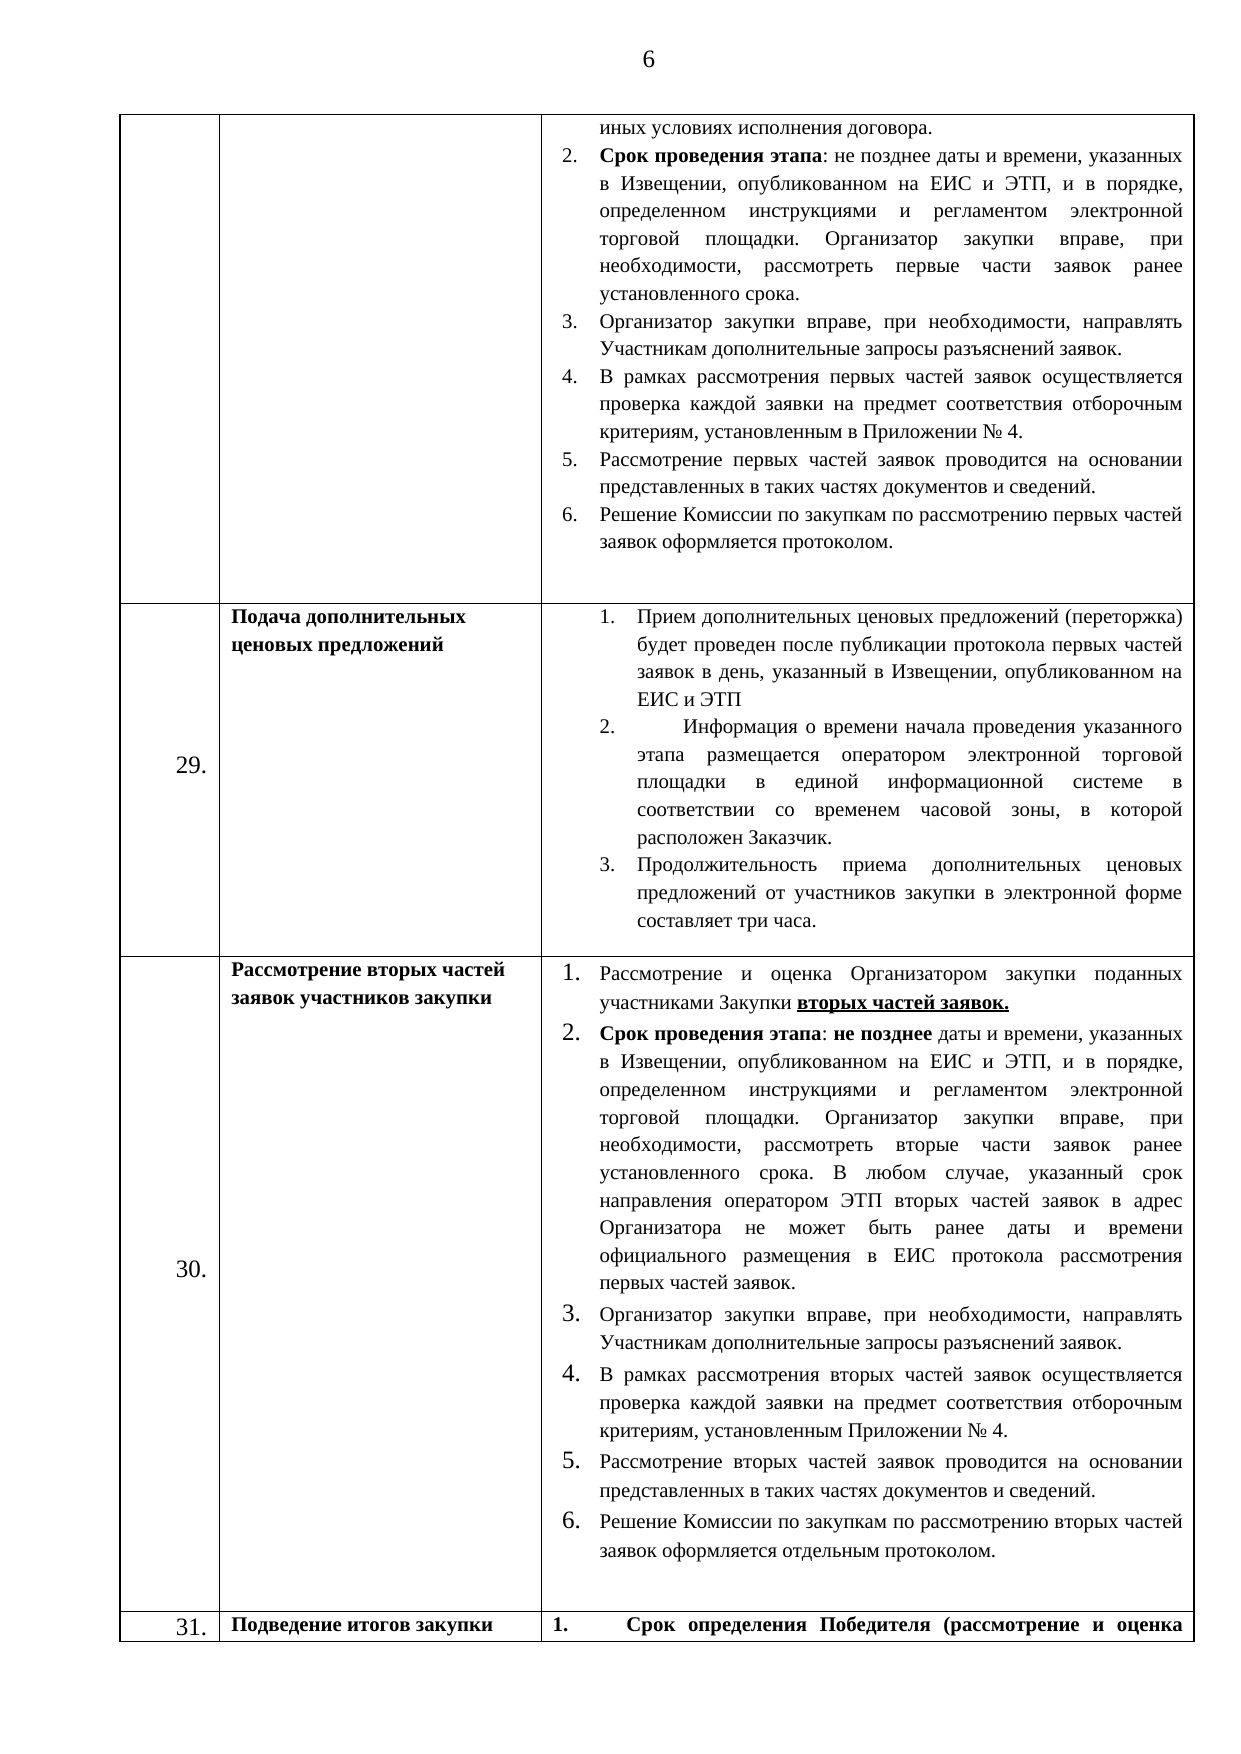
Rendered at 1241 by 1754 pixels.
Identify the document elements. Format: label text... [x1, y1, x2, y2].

table_cell [121, 115, 219, 603]
table_cell [121, 1612, 219, 1641]
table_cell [220, 1612, 541, 1641]
table_cell Прием дополнительных ценовых предложений (переторжка) будет проведен после публикации протокола первых частей заявок в день, указанный в Извещении, опубликованном на ЕИС и ЭТП Информация о времени начала проведения указанного этапа размещается оператором электронной торговой площадки в единой информационной системе в соответствии со временем часовой зоны, в которой расположен Заказчик. Продолжительность приема дополнительных ценовых предложений от участников закупки в электронной форме составляет три часа. [542, 604, 1193, 956]
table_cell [220, 115, 541, 603]
table_cell Рассмотрение и оценка Организатором закупки поданных участниками Закупки вторых частей заявок. Срок проведения этапа: не позднее даты и времени, указанных в Извещении, опубликованном на ЕИС и ЭТП, и в порядке, определенном инструкциями и регламентом электронной торговой площадки. Организатор закупки вправе, при необходимости, рассмотреть вторые части заявок ранее установленного срока. В любом случае, указанный срок направления оператором ЭТП вторых частей заявок в адрес Организатора не может быть ранее даты и времени официального размещения в ЕИС протокола рассмотрения первых частей заявок. Организатор закупки вправе, при необходимости, направлять Участникам дополнительные запросы разъяснений заявок. В рамках рассмотрения вторых частей заявок осуществляется проверка каждой заявки на предмет соответствия отборочным критериям, установленным Приложении № 4. Рассмотрение вторых частей заявок проводится на основании представленных в таких частях документов и сведений. Решение Комиссии по закупкам по рассмотрению вторых частей заявок оформляется отдельным протоколом. [542, 957, 1193, 1611]
table_cell [121, 957, 219, 1611]
table_cell Подача дополнительных ценовых предложений [220, 604, 541, 956]
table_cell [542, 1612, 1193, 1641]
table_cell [542, 115, 1193, 603]
table_cell [121, 604, 219, 956]
table_cell Рассмотрение вторых частей заявок участников закупки [220, 957, 541, 1611]
